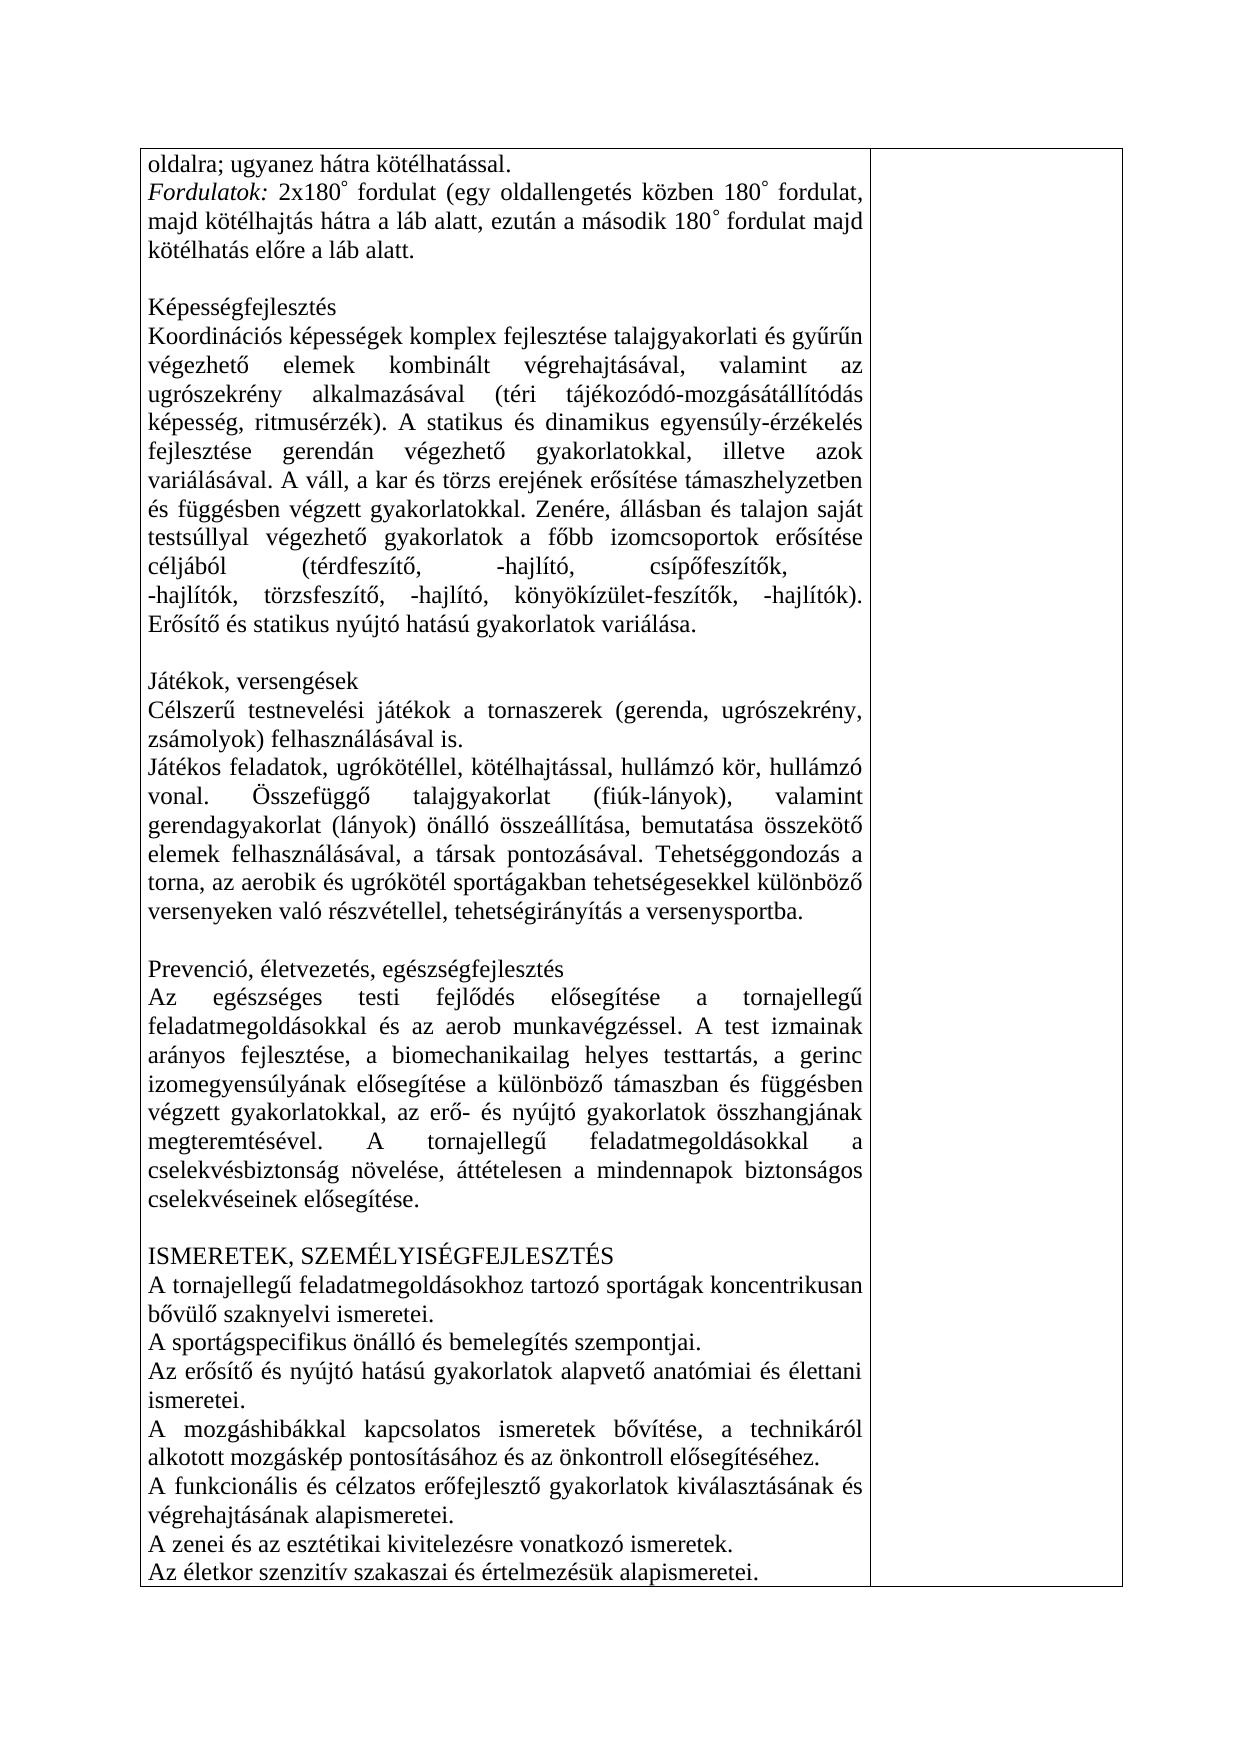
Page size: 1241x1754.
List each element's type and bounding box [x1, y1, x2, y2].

table_cell [871, 149, 1122, 1586]
table_cell [141, 149, 870, 1586]
